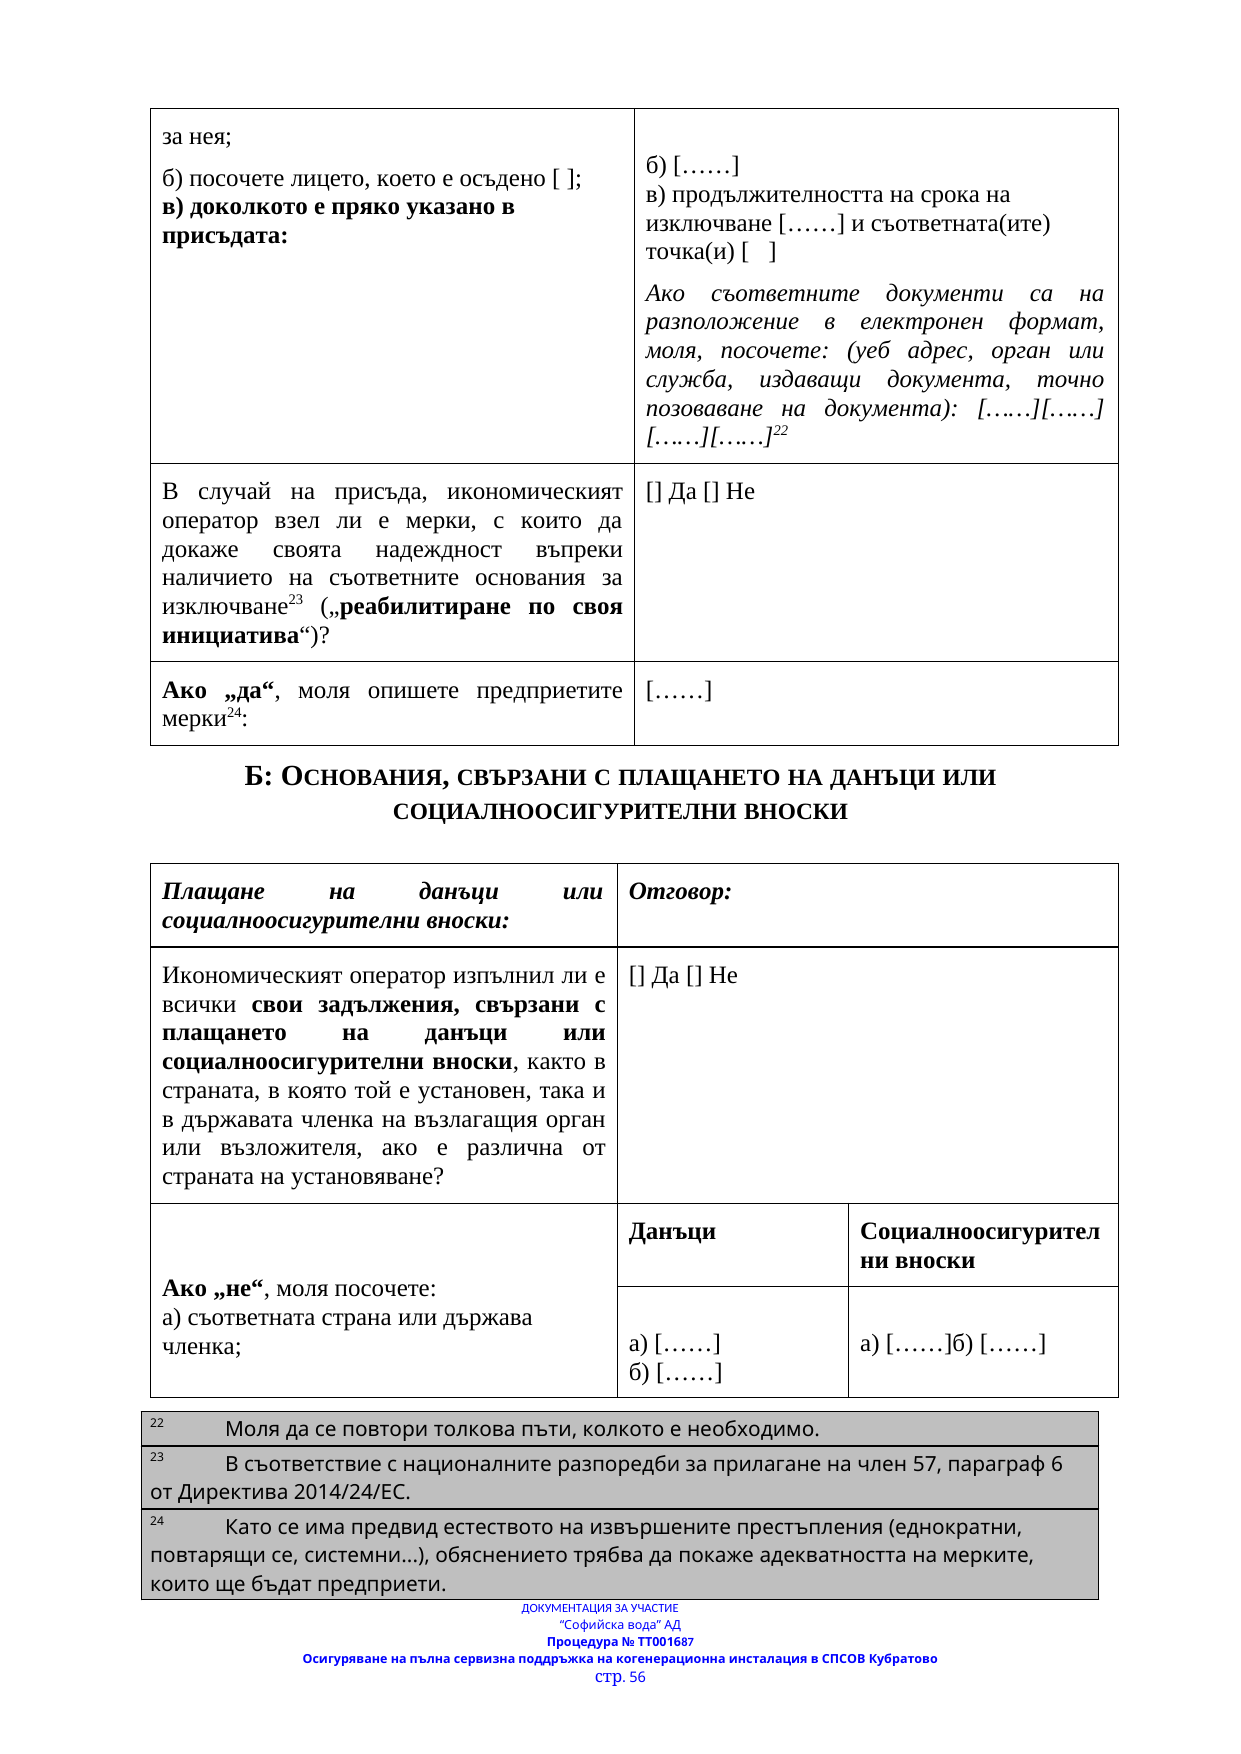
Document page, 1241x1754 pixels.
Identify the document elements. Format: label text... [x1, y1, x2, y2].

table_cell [618, 1287, 848, 1397]
table_cell Данъци [618, 1204, 848, 1286]
table_header Плащане на данъци или социалноосигурителни вноски: [151, 864, 617, 946]
table_cell Ако „да“, моля опишете предприетите мерки: [151, 662, 634, 745]
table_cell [849, 1287, 1118, 1397]
table_cell [……] [635, 662, 1118, 745]
table_cell [] Да [] Не [618, 948, 1118, 1202]
table_cell Ако „да“, моля посочете: а) дата на присъдата, посочете за коя от точки 1 — 6 се отнася и основанието(ята) за нея; б) посочете лицето, което е осъдено [ ]; в) доколкото е пряко указано в присъдата: [151, 109, 634, 463]
table_cell a) дата:[ ], буква(и): [ ], причина(а):[ ] б) [……] в) продължителността на срока на изключване [……] и съответната(ите) точка(и) [ ] Ако съответните документи са на разположение в електронен формат, моля, посочете: (уеб адрес, орган или служба, издаващи документа, точно позоваване на документа): [……][……][……][……] [635, 109, 1118, 463]
text Б: Основания, свързани с плащането на данъци или социалноосигурителни вноски [150, 758, 1090, 825]
table_header Отговор: [618, 864, 1118, 946]
table_cell Икономическият оператор изпълнил ли е всички свои задължения, свързани с плащането на данъци или социалноосигурителни вноски, както в страната, в която той е установен, така и в държавата членка на възлагащия орган или възложителя, ако е различна от страната на установяване? [151, 948, 617, 1202]
table_cell В случай на присъда, икономическият оператор взел ли е мерки, с които да докаже своята надеждност въпреки наличието на съответните основания за изключване („реабилитиране по своя инициатива“)? [151, 464, 634, 661]
table_cell Социалноосигурителни вноски [849, 1204, 1118, 1286]
table_cell [] Да [] Не [635, 464, 1118, 661]
table_cell Ако „не“, моля посочете: а) съответната страна или държава членка; б) размера на съответната сума; в) как е установено нарушението на задълженията: 1) чрез съдебно решение или административен акт: Решението или актът с окончателен и обвързващ характер ли е? Моля, посочете датата на присъдата или решението/акта. В случай на присъда — срокът на изключване, ако е определен пряко в присъдата: 2) по друг начин? Моля, уточнете: г) Икономическият оператор изпълнил ли е задълженията си, като изплати или поеме обвързващ ангажимент да изплати дължимите данъци или социалноосигурителни вноски, включително, когато е приложимо, всички начислени лихви или глоби? [151, 1204, 617, 1397]
